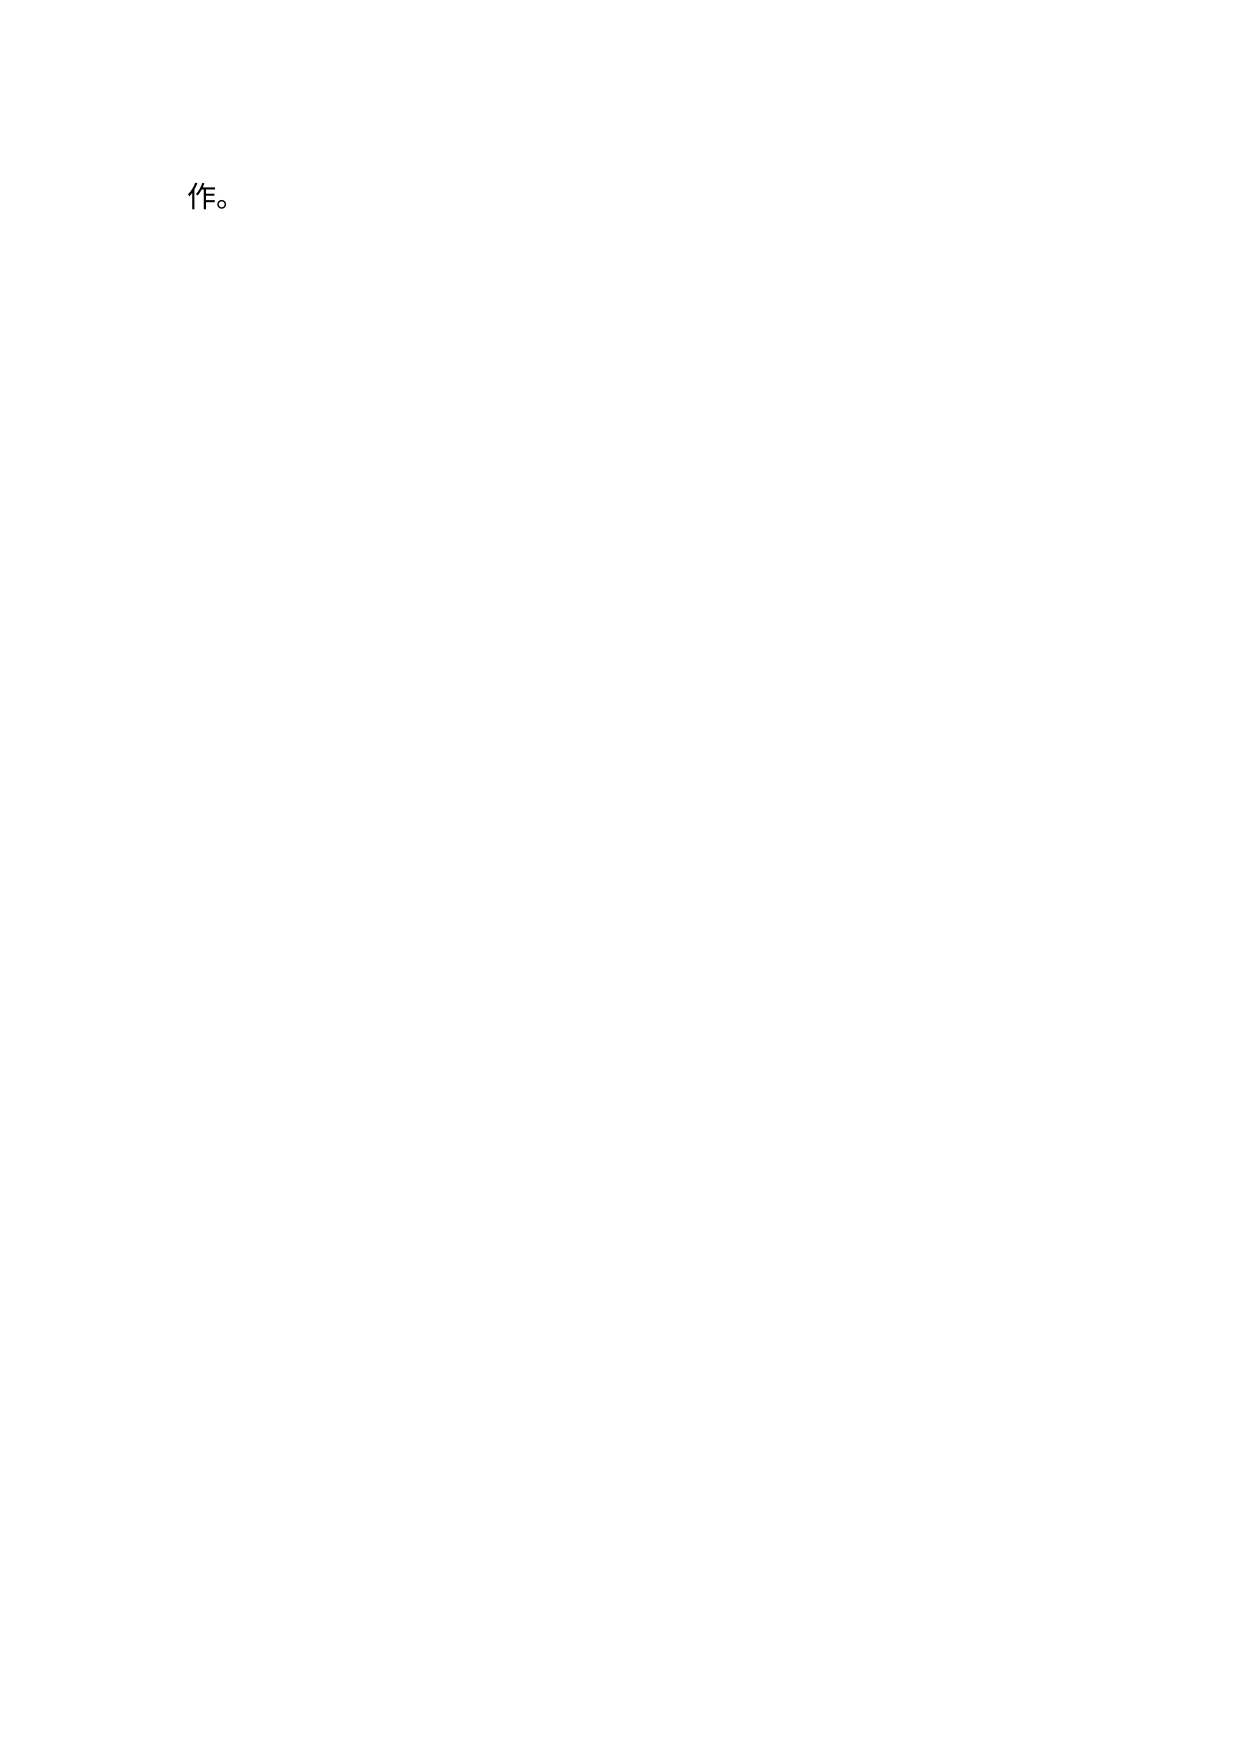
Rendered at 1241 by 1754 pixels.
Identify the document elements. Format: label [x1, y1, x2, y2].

text [187, 162, 1053, 227]
